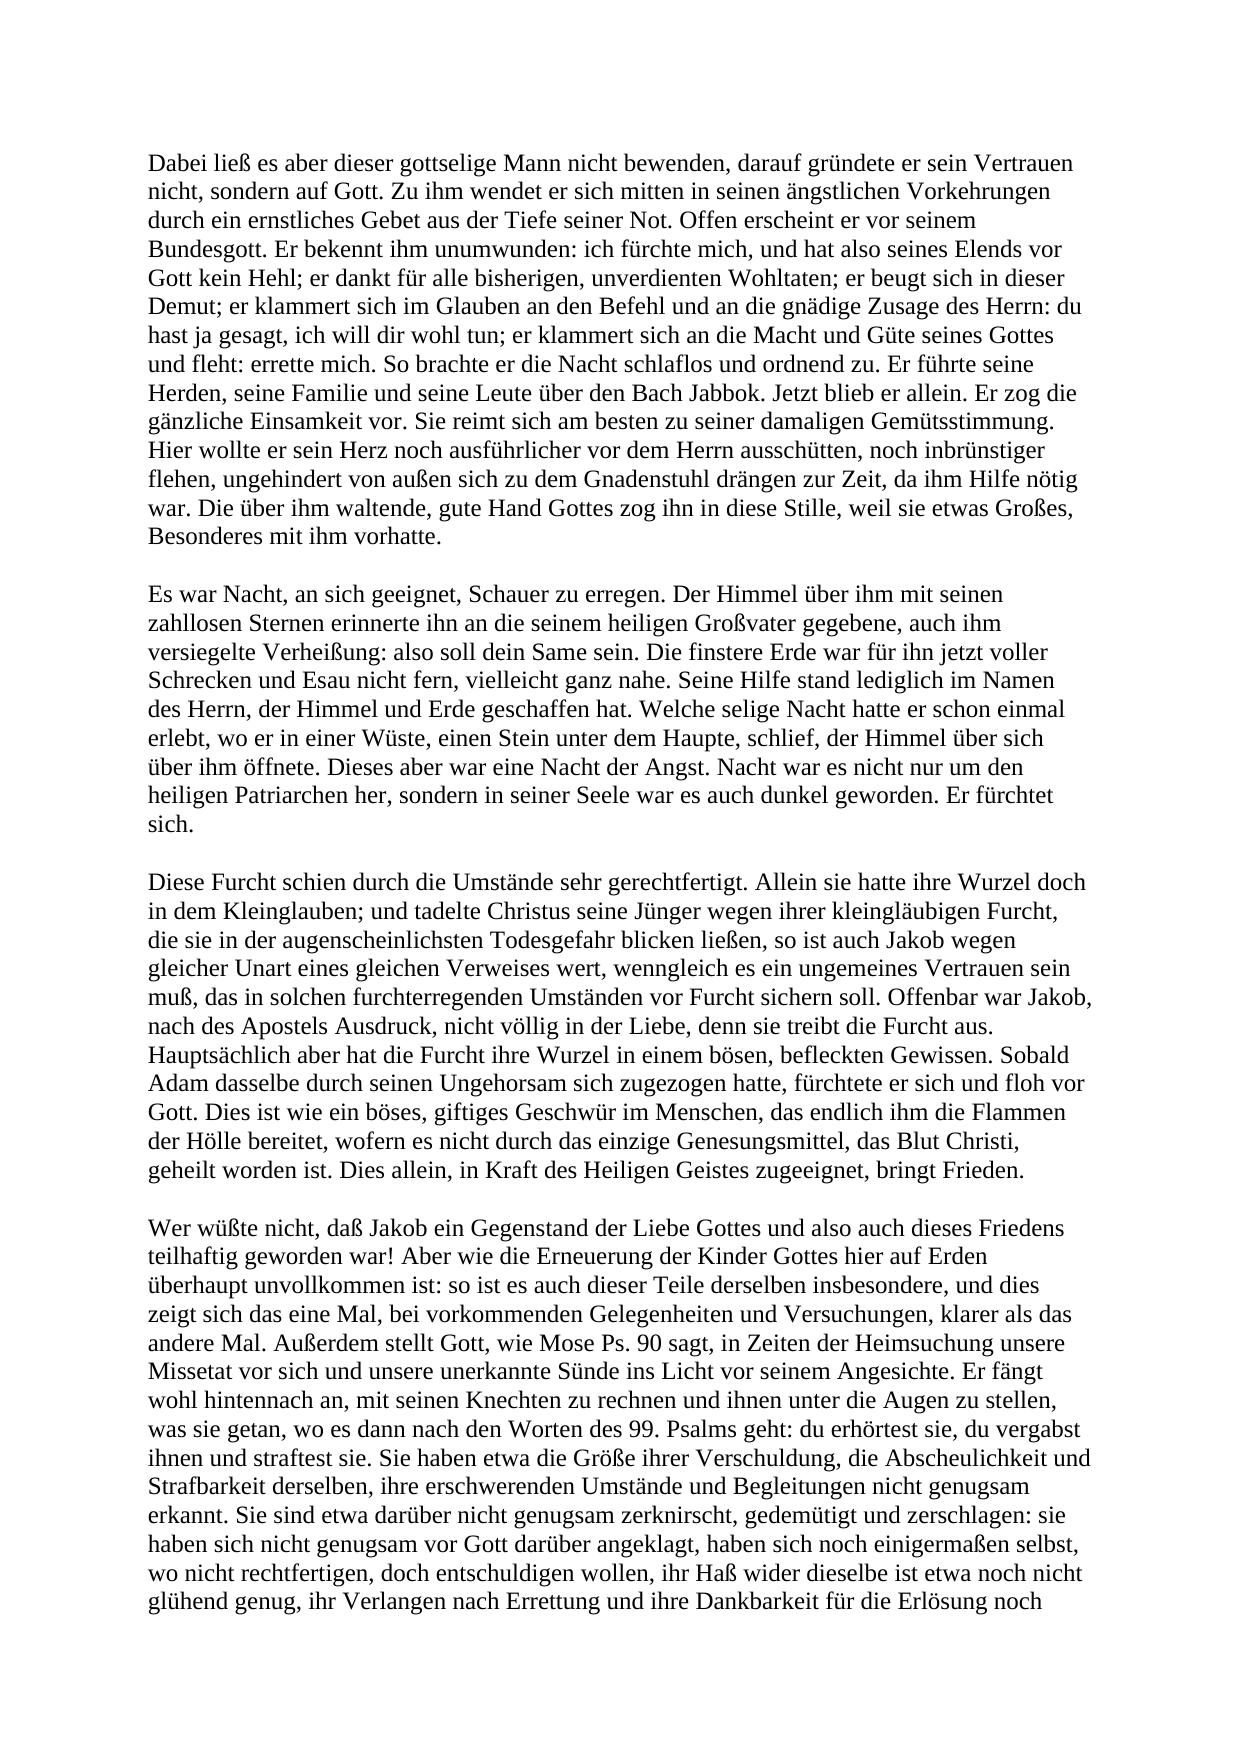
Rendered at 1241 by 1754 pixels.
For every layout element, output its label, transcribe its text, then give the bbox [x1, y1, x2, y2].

text Dabei ließ es aber dieser gottselige Mann nicht bewenden, darauf gründete er sein Vertrauen nicht, sondern auf Gott. Zu ihm wendet er sich mitten in seinen ängstlichen Vorkehrungen durch ein ernstliches Gebet aus der Tiefe seiner Not. Offen erscheint er vor seinem Bundesgott. Er bekennt ihm unumwunden: ich fürchte mich, und hat also seines Elends vor Gott kein Hehl; er dankt für alle bisherigen, unverdienten Wohltaten; er beugt sich in dieser Demut; er klammert sich im Glauben an den Befehl und an die gnädige Zusage des Herrn: du hast ja gesagt, ich will dir wohl tun; er klammert sich an die Macht und Güte seines Gottes und fleht: errette mich. So brachte er die Nacht schlaflos und ordnend zu. Er führte seine Herden, seine Familie und seine Leute über den Bach Jabbok. Jetzt blieb er allein. Er zog die gänzliche Einsamkeit vor. Sie reimt sich am besten zu seiner damaligen Gemütsstimmung. Hier wollte er sein Herz noch ausführlicher vor dem Herrn ausschütten, noch inbrünstiger flehen, ungehindert von außen sich zu dem Gnadenstuhl drängen zur Zeit, da ihm Hilfe nötig war. Die über ihm waltende, gute Hand Gottes zog ihn in diese Stille, weil sie etwas Großes, Besonderes mit ihm vorhatte. [148, 148, 1093, 550]
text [148, 1213, 1093, 1615]
text Diese Furcht schien durch die Umstände sehr gerechtfertigt. Allein sie hatte ihre Wurzel doch in dem Kleinglauben; und tadelte Christus seine Jünger wegen ihrer kleingläubigen Furcht, die sie in der augenscheinlichsten Todesgefahr blicken ließen, so ist auch Jakob wegen gleicher Unart eines gleichen Verweises wert, wenngleich es ein ungemeines Vertrauen sein muß, das in solchen furchterregenden Umständen vor Furcht sichern soll. Offenbar war Jakob, nach des Apostels Ausdruck, nicht völlig in der Liebe, denn sie treibt die Furcht aus. Hauptsächlich aber hat die Furcht ihre Wurzel in einem bösen, befleckten Gewissen. Sobald Adam dasselbe durch seinen Ungehorsam sich zugezogen hatte, fürchtete er sich und floh vor Gott. Dies ist wie ein böses, giftiges Geschwür im Menschen, das endlich ihm die Flammen der Hölle bereitet, wofern es nicht durch das einzige Genesungsmittel, das Blut Christi, geheilt worden ist. Dies allein, in Kraft des Heiligen Geistes zugeeignet, bringt Frieden. [148, 867, 1093, 1183]
text Es war Nacht, an sich geeignet, Schauer zu erregen. Der Himmel über ihm mit seinen zahllosen Sternen erinnerte ihn an die seinem heiligen Großvater gegebene, auch ihm versiegelte Verheißung: also soll dein Same sein. Die finstere Erde war für ihn jetzt voller Schrecken und Esau nicht fern, vielleicht ganz nahe. Seine Hilfe stand lediglich im Namen des Herrn, der Himmel und Erde geschaffen hat. Welche selige Nacht hatte er schon einmal erlebt, wo er in einer Wüste, einen Stein unter dem Haupte, schlief, der Himmel über sich über ihm öffnete. Dieses aber war eine Nacht der Angst. Nacht war es nicht nur um den heiligen Patriarchen her, sondern in seiner Seele war es auch dunkel geworden. Er fürchtet sich. [148, 579, 1093, 838]
